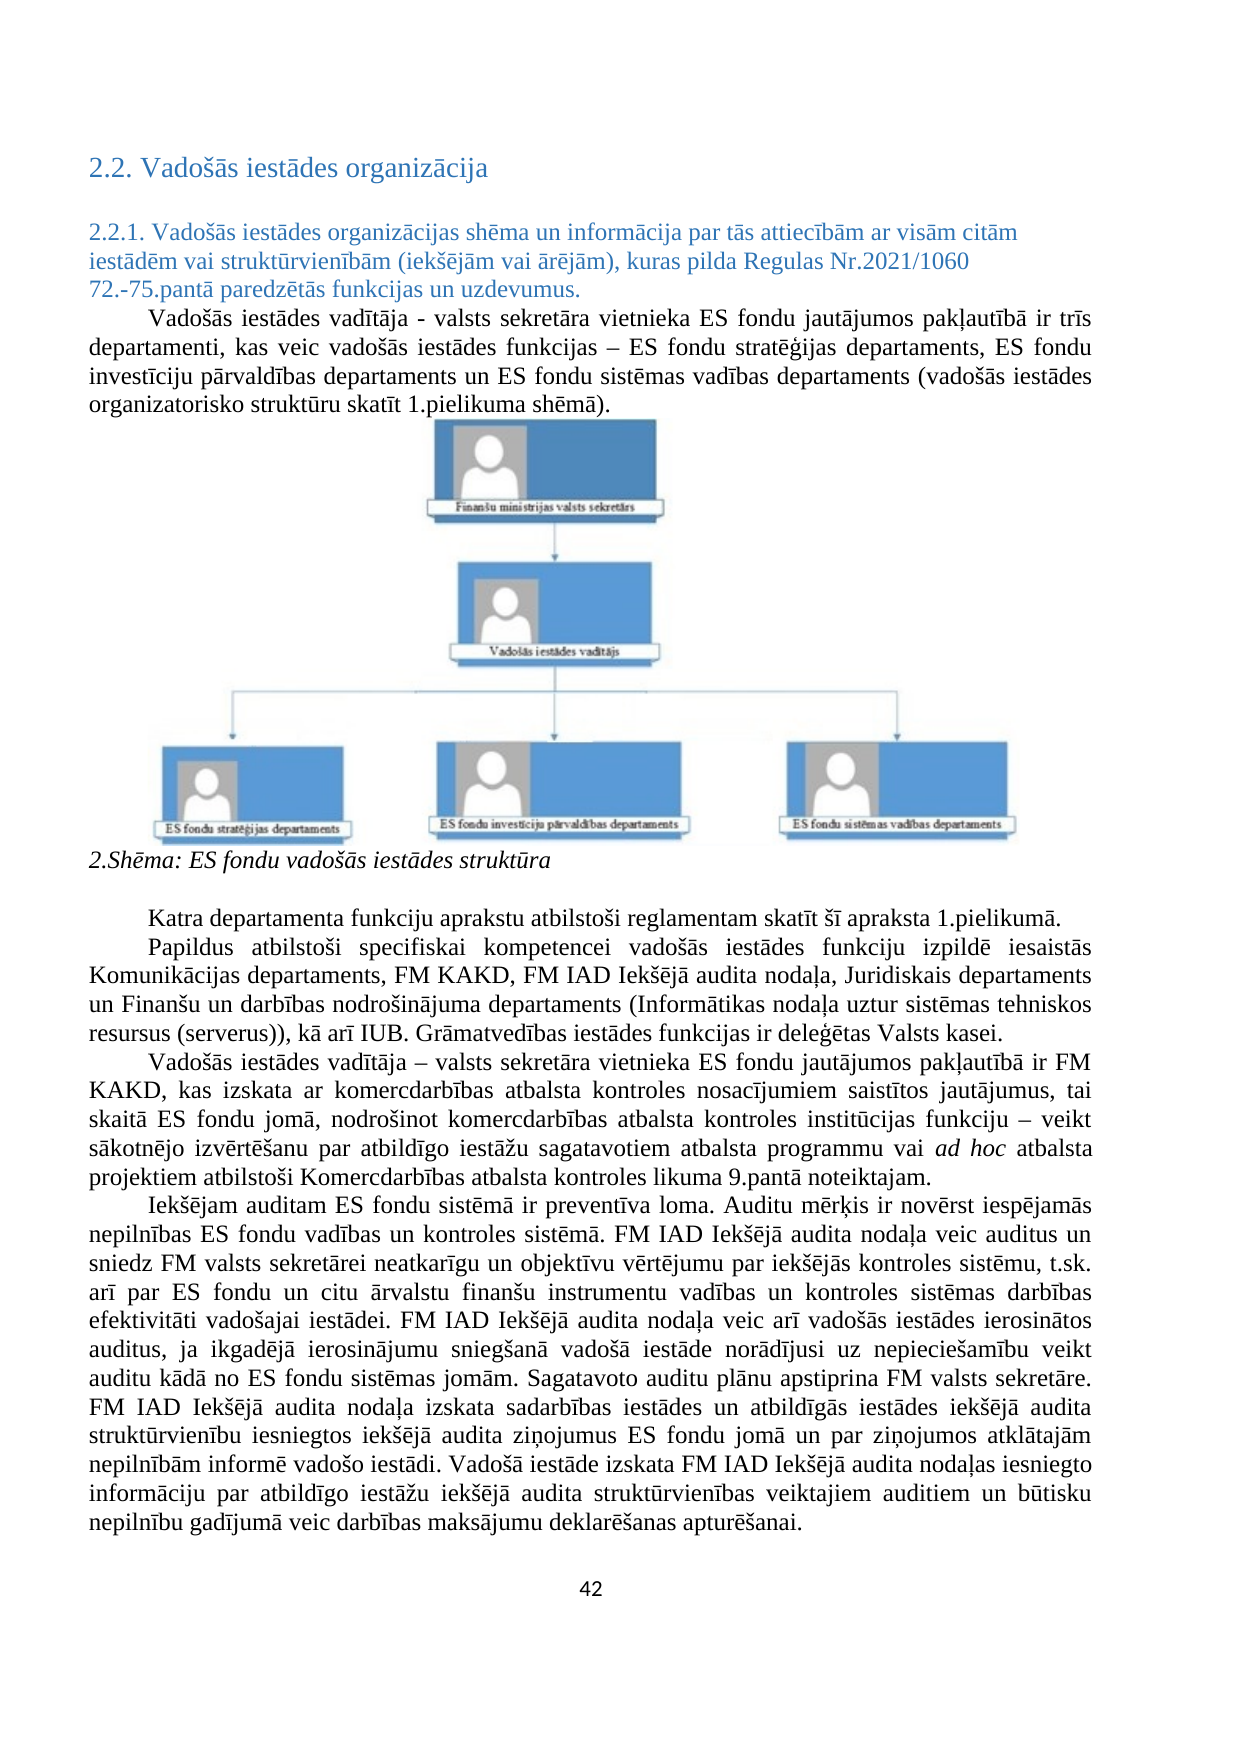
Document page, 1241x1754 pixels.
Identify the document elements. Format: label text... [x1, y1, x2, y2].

text Iekšējam auditam ES fondu sistēmā ir preventīva loma. Auditu mērķis ir novērst iespējamās nepilnības ES fondu vadības un kontroles sistēmā. FM IAD Iekšējā audita nodaļa veic auditus un sniedz FM valsts sekretārei neatkarīgu un objektīvu vērtējumu par iekšējās kontroles sistēmu, t.sk. arī par ES fondu un citu ārvalstu finanšu instrumentu vadības un kontroles sistēmas darbības efektivitāti vadošajai iestādei. FM IAD Iekšējā audita nodaļa veic arī vadošās iestādes ierosinātos auditus, ja ikgadējā ierosinājumu sniegšanā vadošā iestāde norādījusi uz nepieciešamību veikt auditu kādā no ES fondu sistēmas jomām. Sagatavoto auditu plānu apstiprina FM valsts sekretāre. FM IAD Iekšējā audita nodaļa izskata sadarbības iestādes un atbildīgās iestādes iekšējā audita struktūrvienību iesniegtos iekšējā audita ziņojumus ES fondu jomā un par ziņojumos atklātajām nepilnībām informē vadošo iestādi. Vadošā iestāde izskata FM IAD Iekšējā audita nodaļas iesniegto informāciju par atbildīgo iestāžu iekšējā audita struktūrvienības veiktajiem auditiem un būtisku nepilnību gadījumā veic darbības maksājumu deklarēšanas apturēšanai. [89, 1190, 1093, 1535]
text Katra departamenta funkciju aprakstu atbilstoši reglamentam skatīt šī apraksta 1.pielikumā. [89, 903, 1093, 932]
text Vadošās iestādes vadītāja – valsts sekretāra vietnieka ES fondu jautājumos pakļautībā ir FM KAKD, kas izskata ar komercdarbības atbalsta kontroles nosacījumiem saistītos jautājumus, tai skaitā ES fondu jomā, nodrošinot komercdarbības atbalsta kontroles institūcijas funkciju – veikt sākotnējo izvērtēšanu par atbildīgo iestāžu sagatavotiem atbalsta programmu vai ad hoc atbalsta projektiem atbilstoši Komercdarbības atbalsta kontroles likuma 9.pantā noteiktajam. [89, 1047, 1093, 1190]
text 2.2.1. Vadošās iestādes organizācijas shēma un informācija par tās attiecībām ar visām citām iestādēm vai struktūrvienībām (iekšējām vai ārējām), kuras pilda Regulas Nr.2021/1060 72.-75.pantā paredzētās funkcijas un uzdevumus. [89, 217, 1093, 303]
picture [147, 418, 1020, 846]
text 2.2. Vadošās iestādes organizācija [89, 150, 1093, 183]
text Papildus atbilstoši specifiskai kompetencei vadošās iestādes funkciju izpildē iesaistās Komunikācijas departaments, FM KAKD, FM IAD Iekšējā audita nodaļa, Juridiskais departaments un Finanšu un darbības nodrošinājuma departaments (Informātikas nodaļa uztur sistēmas tehniskos resursus (serverus)), kā arī IUB. Grāmatvedības iestādes funkcijas ir deleģētas Valsts kasei. [89, 932, 1093, 1047]
text Vadošās iestādes vadītāja - valsts sekretāra vietnieka ES fondu jautājumos pakļautībā ir trīs departamenti, kas veic vadošās iestādes funkcijas – ES fondu stratēģijas departaments, ES fondu investīciju pārvaldības departaments un ES fondu sistēmas vadības departaments (vadošās iestādes organizatorisko struktūru skatīt 1.pielikuma shēmā). [89, 303, 1093, 418]
text 2.Shēma: ES fondu vadošās iestādes struktūra [89, 845, 1093, 874]
